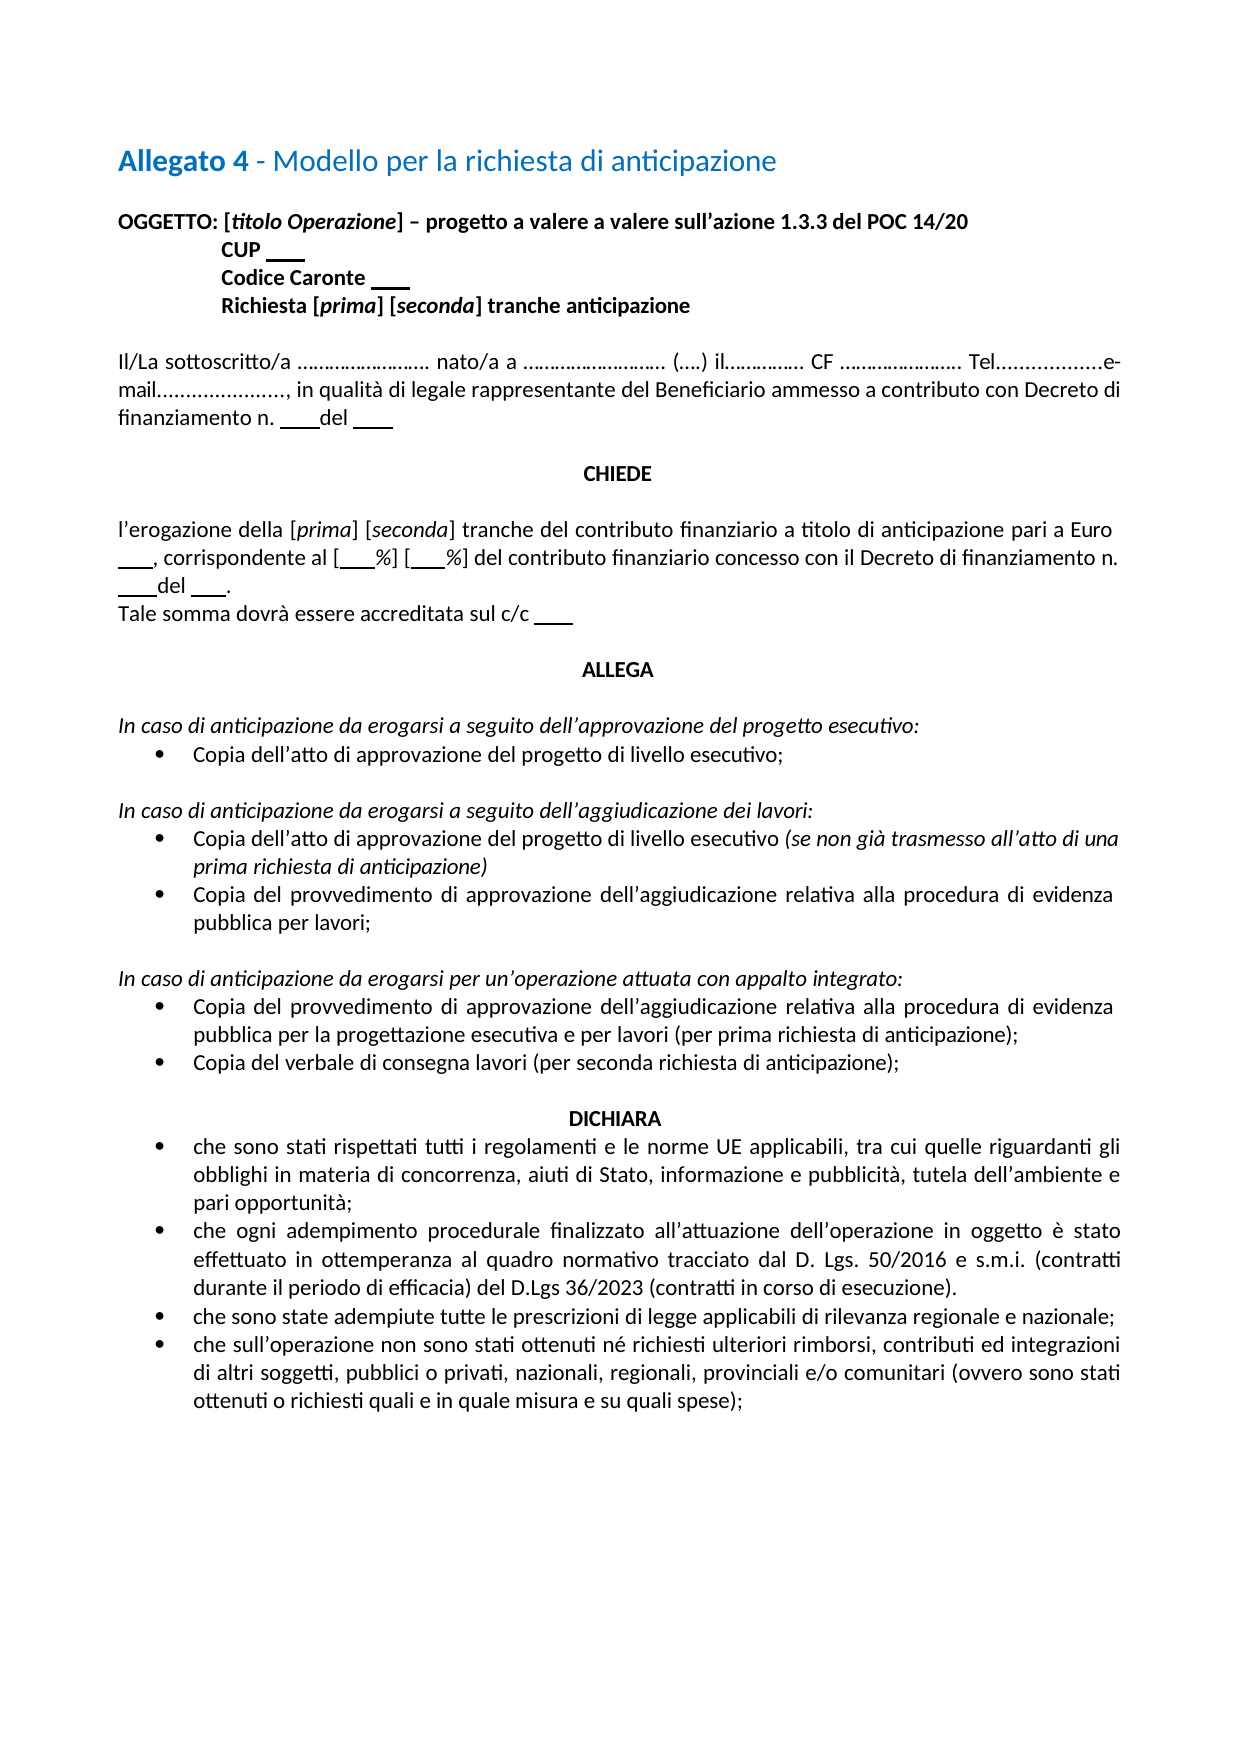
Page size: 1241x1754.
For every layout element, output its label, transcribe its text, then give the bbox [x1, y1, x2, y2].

list che ogni adempimento procedurale finalizzato all’attuazione dell’operazione in oggetto è stato effettuato in ottemperanza al quadro normativo tracciato dal D. Lgs. 50/2016 e s.m.i. (contratti durante il periodo di efficacia) del D.Lgs 36/2023 (contratti in corso di esecuzione). [156, 1217, 1123, 1301]
text , corrispondente al [ %] [ %] del contributo finanziario concesso con il Decreto di finanziamento n. [118, 543, 1166, 571]
text OGGETTO: [titolo Operazione] – progetto a valere a valere sull’azione 1.3.3 del POC 14/20 [118, 207, 1069, 235]
subtitle CHIEDE [318, 459, 917, 487]
subtitle Codice Caronte [221, 263, 1166, 291]
list che sono stati rispettati tutti i regolamenti e le norme UE applicabili, tra cui quelle riguardanti gli obblighi in materia di concorrenza, aiuti di Stato, informazione e pubblicità, tutela dell’ambiente e pari opportunità; [156, 1132, 1122, 1217]
text In caso di anticipazione da erogarsi a seguito dell’aggiudicazione dei lavori: [118, 796, 1166, 824]
subtitle DICHIARA [88, 1104, 1141, 1132]
subtitle ALLEGA [318, 655, 917, 683]
text pubblica per la progettazione esecutiva e per lavori (per prima richiesta di anticipazione); [193, 1020, 1166, 1048]
text Richiesta [prima] [seconda] tranche anticipazione [221, 291, 1166, 319]
list Copia dell’atto di approvazione del progetto di livello esecutivo; [156, 739, 1166, 768]
text finanziamento n. del [118, 403, 1166, 431]
text Allegato 4 - Modello per la richiesta di anticipazione [118, 141, 1166, 179]
list Copia del verbale di consegna lavori (per seconda richiesta di anticipazione); [156, 1048, 1166, 1076]
text l’erogazione della [prima] [seconda] tranche del contributo finanziario a titolo di anticipazione pari a Euro [118, 515, 1166, 543]
text In caso di anticipazione da erogarsi per un’operazione attuata con appalto integrato: [118, 964, 1166, 992]
text del . [118, 571, 1166, 599]
text Il/La sottoscritto/a ……………………. nato/a a ……………………… (….) il…………… CF ………………….. Tel e- [118, 347, 1166, 375]
list Copia dell’atto di approvazione del progetto di livello esecutivo (se non già trasmesso all’atto di una [156, 824, 1166, 852]
list che sull’operazione non sono stati ottenuti né richiesti ulteriori rimborsi, contributi ed integrazioni di altri soggetti, pubblici o privati, nazionali, regionali, provinciali e/o comunitari (ovvero sono stati ottenuti o richiesti quali e in quale misura e su quali spese); [156, 1330, 1123, 1414]
list Copia del provvedimento di approvazione dell’aggiudicazione relativa alla procedura di evidenza [156, 880, 1166, 908]
subtitle CUP [221, 235, 1166, 263]
text pubblica per lavori; [193, 908, 1166, 936]
text mail , in qualità di legale rappresentante del Beneficiario ammesso a contributo con Decreto di [118, 375, 1166, 403]
list Copia del provvedimento di approvazione dell’aggiudicazione relativa alla procedura di evidenza [156, 992, 1166, 1020]
list che sono state adempiute tutte le prescrizioni di legge applicabili di rilevanza regionale e nazionale; [156, 1301, 1166, 1330]
text prima richiesta di anticipazione) [193, 852, 1166, 880]
text In caso di anticipazione da erogarsi a seguito dell’approvazione del progetto esecutivo: [118, 711, 1166, 739]
text Tale somma dovrà essere accreditata sul c/c [118, 599, 1166, 627]
